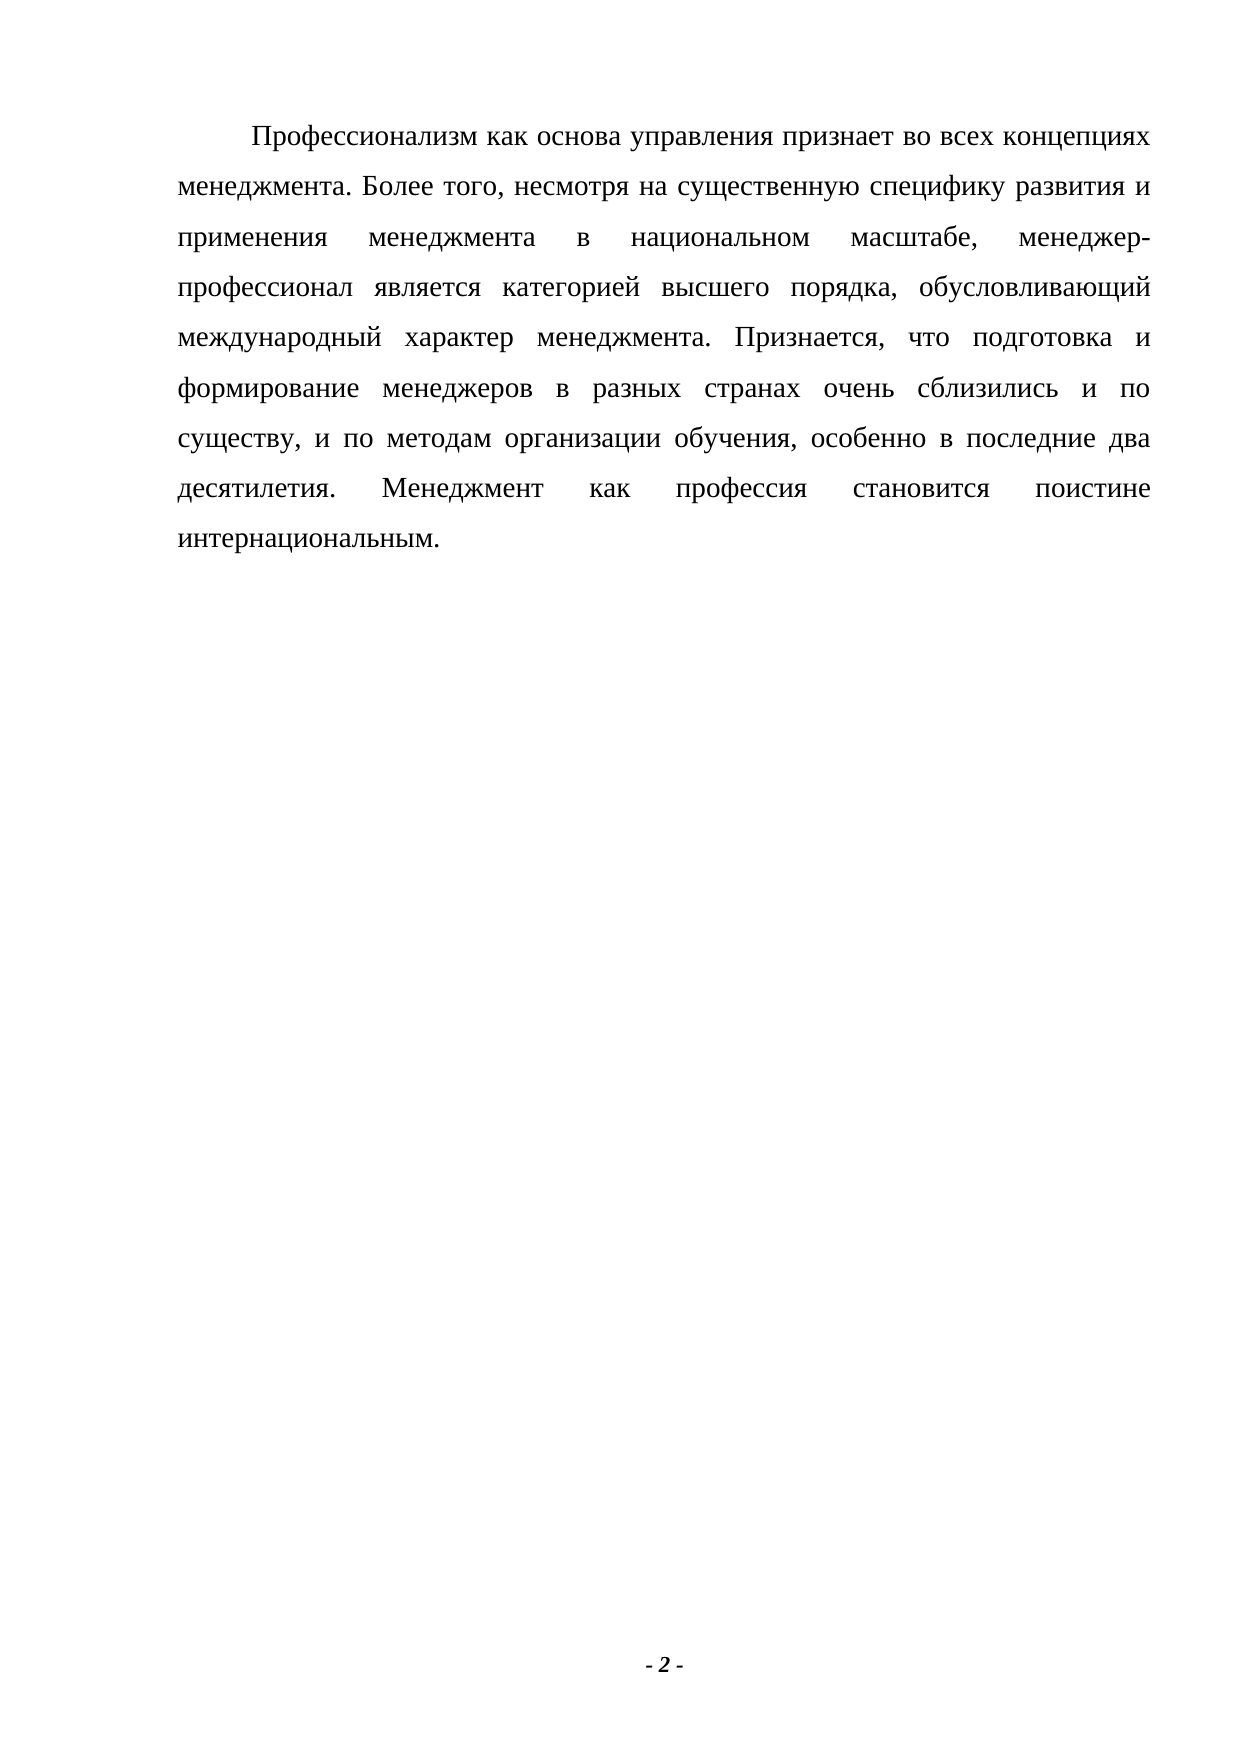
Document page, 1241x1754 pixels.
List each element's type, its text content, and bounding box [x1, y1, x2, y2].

text Профессионализм как основа управления признает во всех концепциях менеджмента. Более того, несмотря на существенную специфику развития и применения менеджмента в национальном масштабе, менеджер-профессионал является категорией высшего порядка, обусловливающий международный характер менеджмента. Признается, что подготовка и формирование менеджеров в разных странах очень сблизились и по существу, и по методам организации обучения, особенно в последние два десятилетия. Менеджмент как профессия становится поистине интернациональным. [177, 118, 1152, 554]
